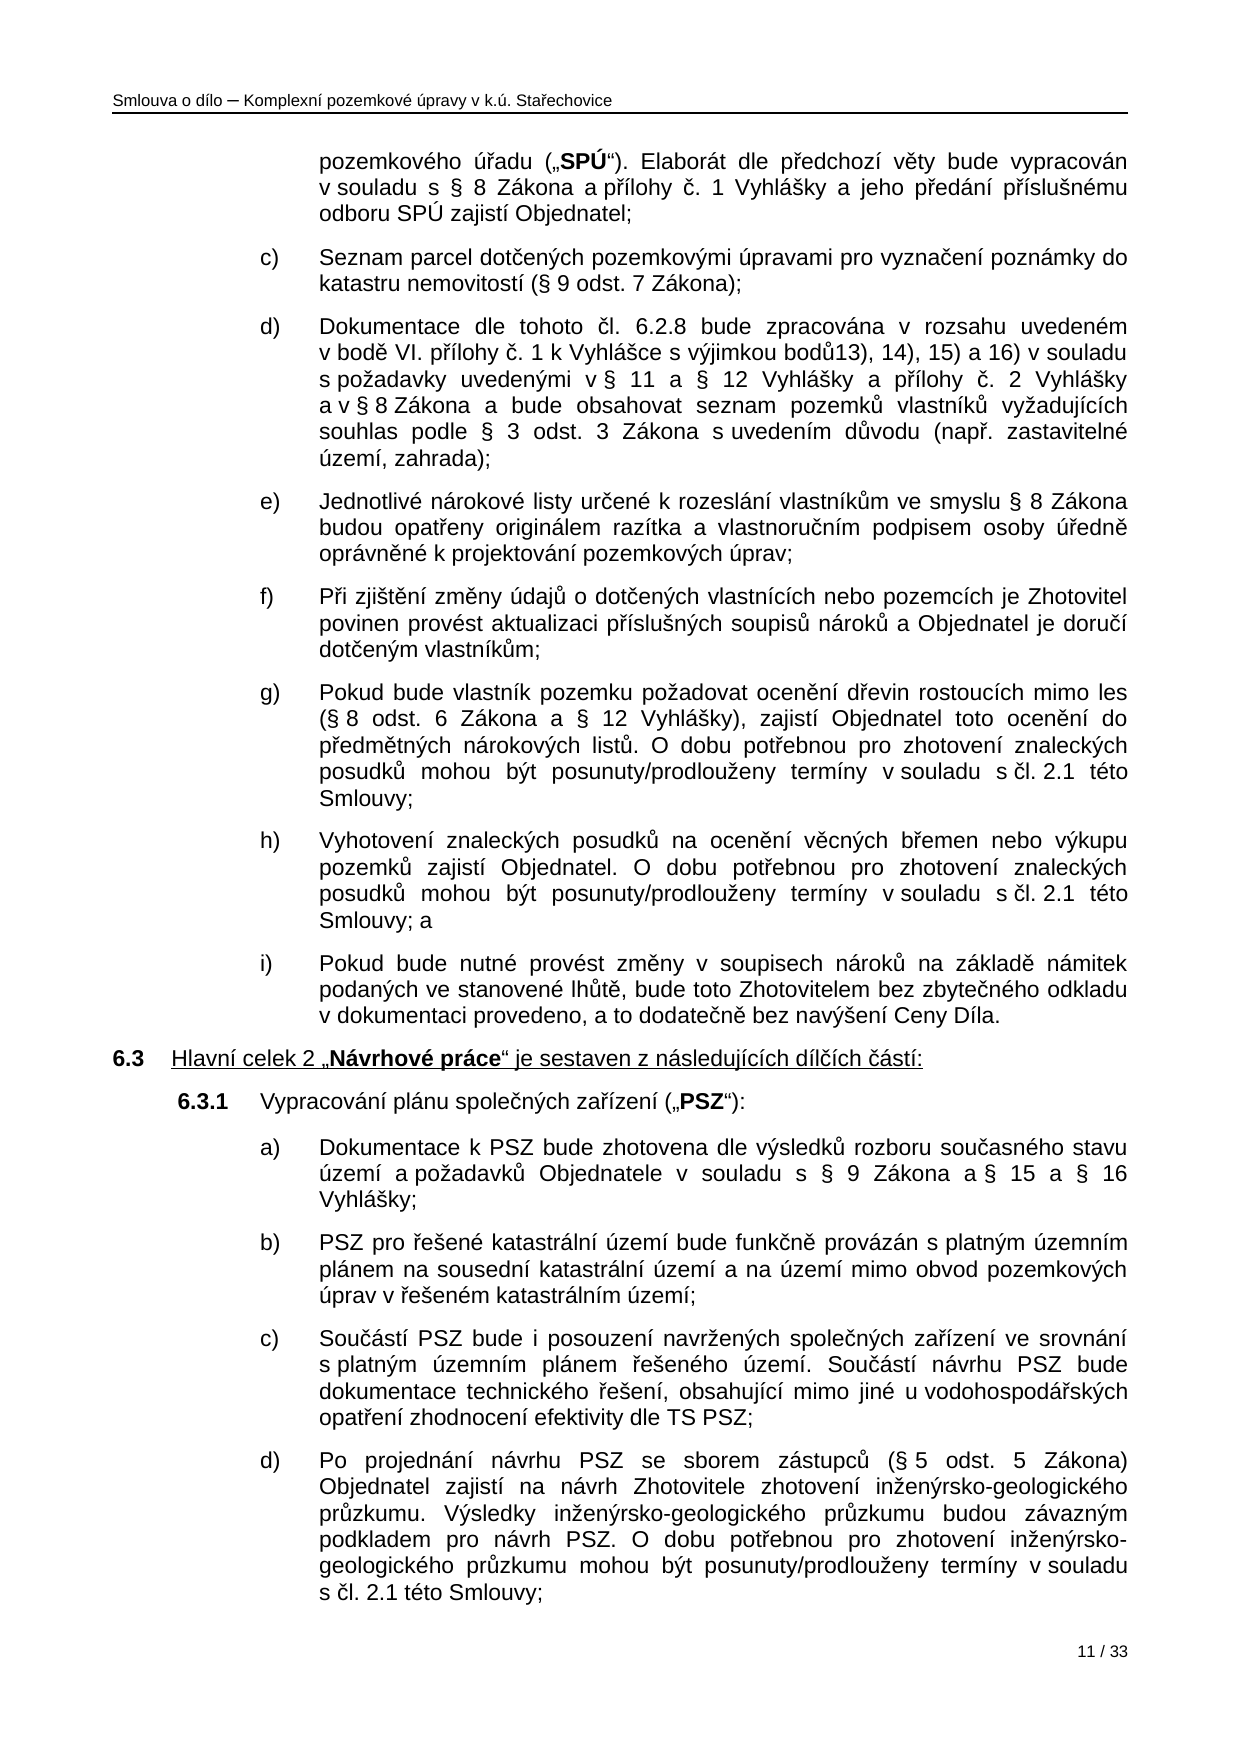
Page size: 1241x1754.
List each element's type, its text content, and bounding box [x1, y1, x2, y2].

text Vypracování plánu společných zařízení („PSZ“): [177, 1088, 1128, 1115]
list Vyhotovení znaleckých posudků na ocenění věcných břemen nebo výkupu pozemků zajistí Objednatel. O dobu potřebnou pro zhotovení znaleckých posudků mohou být posunuty/prodlouženy termíny v souladu s čl. 2.1 této Smlouvy; a [260, 827, 1128, 933]
list Součástí PSZ bude i posouzení navržených společných zařízení ve srovnání s platným územním plánem řešeného území. Součástí návrhu PSZ bude dokumentace technického řešení, obsahující mimo jiné u vodohospodářských opatření zhodnocení efektivity dle TS PSZ; [260, 1325, 1128, 1430]
text Hlavní celek 2 „Návrhové práce“ je sestaven z následujících dílčích částí: [112, 1045, 1128, 1072]
list Pokud bude nutné provést změny v soupisech nároků na základě námitek podaných ve stanovené lhůtě, bude toto Zhotovitelem bez zbytečného odkladu v dokumentaci provedeno, a to dodatečně bez navýšení Ceny Díla. [260, 949, 1128, 1029]
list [260, 148, 1128, 227]
list Dokumentace k PSZ bude zhotovena dle výsledků rozboru současného stavu území a požadavků Objednatele v souladu s § 9 Zákona a § 15 a § 16 Vyhlášky; [260, 1133, 1128, 1212]
list PSZ pro řešené katastrální území bude funkčně provázán s platným územním plánem na sousední katastrální území a na území mimo obvod pozemkových úprav v řešeném katastrálním území; [260, 1229, 1128, 1308]
list Jednotlivé nárokové listy určené k rozeslání vlastníkům ve smyslu § 8 Zákona budou opatřeny originálem razítka a vlastnoručním podpisem osoby úředně oprávněné k projektování pozemkových úprav; [260, 488, 1128, 567]
list Seznam parcel dotčených pozemkovými úpravami pro vyznačení poznámky do katastru nemovitostí (§ 9 odst. 7 Zákona); [260, 243, 1128, 296]
list Po projednání návrhu PSZ se sborem zástupců (§ 5 odst. 5 Zákona) Objednatel zajistí na návrh Zhotovitele zhotovení inženýrsko-geologického průzkumu. Výsledky inženýrsko-geologického průzkumu budou závazným podkladem pro návrh PSZ. O dobu potřebnou pro zhotovení inženýrsko-geologického průzkumu mohou být posunuty/prodlouženy termíny v souladu s čl. 2.1 této Smlouvy; [260, 1447, 1128, 1605]
list Při zjištění změny údajů o dotčených vlastnících nebo pozemcích je Zhotovitel povinen provést aktualizaci příslušných soupisů nároků a Objednatel je doručí dotčeným vlastníkům; [260, 583, 1128, 662]
list Pokud bude vlastník pozemku požadovat ocenění dřevin rostoucích mimo les (§ 8 odst. 6 Zákona a § 12 Vyhlášky), zajistí Objednatel toto ocenění do předmětných nárokových listů. O dobu potřebnou pro zhotovení znaleckých posudků mohou být posunuty/prodlouženy termíny v souladu s čl. 2.1 této Smlouvy; [260, 679, 1128, 811]
list Dokumentace dle tohoto čl. 6.2.8 bude zpracována v rozsahu uvedeném v bodě VI. přílohy č. 1 k Vyhlášce s výjimkou bodů13), 14), 15) a 16) v souladu s požadavky uvedenými v § 11 a § 12 Vyhlášky a přílohy č. 2 Vyhlášky a v § 8 Zákona a bude obsahovat seznam pozemků vlastníků vyžadujících souhlas podle § 3 odst. 3 Zákona s uvedením důvodu (např. zastavitelné území, zahrada); [260, 313, 1128, 471]
